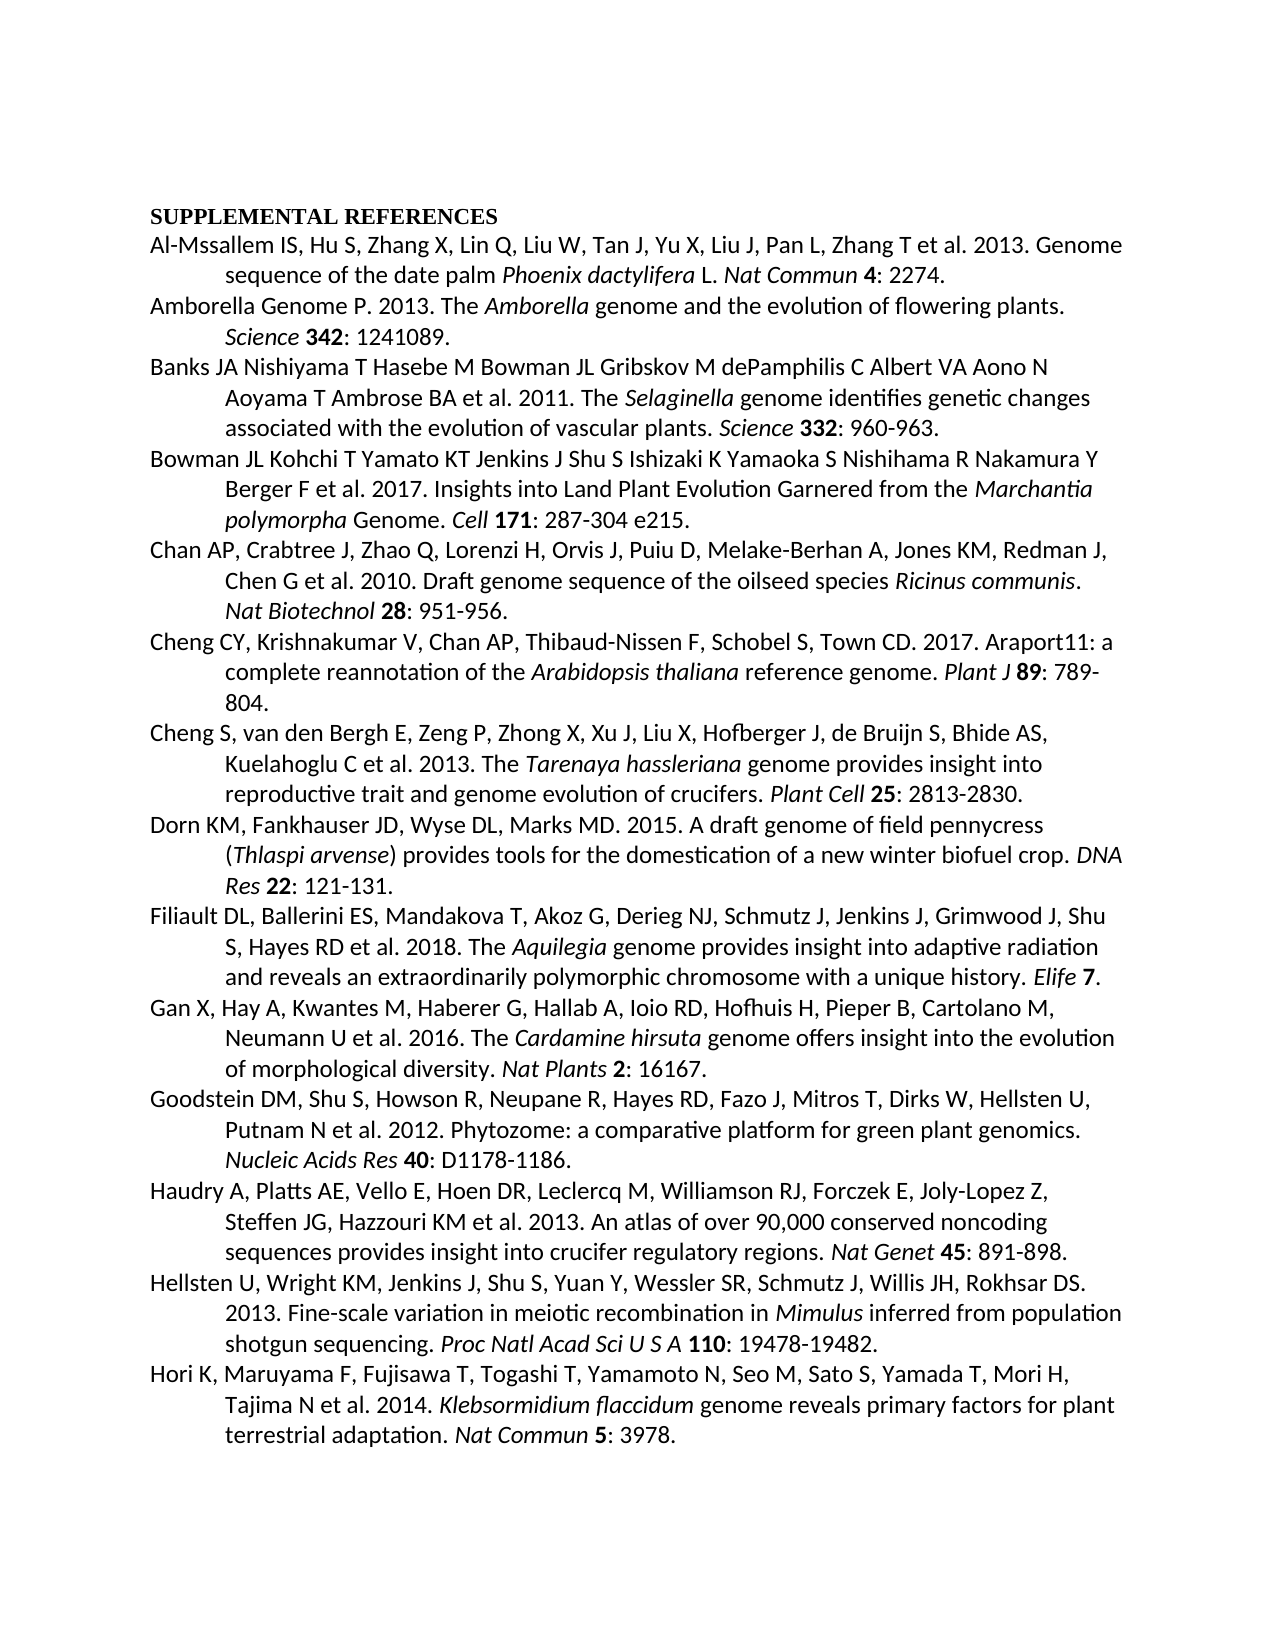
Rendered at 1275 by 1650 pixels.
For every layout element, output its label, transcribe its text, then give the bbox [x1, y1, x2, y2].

text Hori K, Maruyama F, Fujisawa T, Togashi T, Yamamoto N, Seo M, Sato S, Yamada T, Mori H, Tajima N et al. 2014. Klebsormidium flaccidum genome reveals primary factors for plant terrestrial adaptation. Nat Commun 5: 3978. [150, 1358, 1125, 1450]
text Goodstein DM, Shu S, Howson R, Neupane R, Hayes RD, Fazo J, Mitros T, Dirks W, Hellsten U, Putnam N et al. 2012. Phytozome: a comparative platform for green plant genomics. Nucleic Acids Res 40: D1178-1186. [150, 1084, 1125, 1175]
text Haudry A, Platts AE, Vello E, Hoen DR, Leclercq M, Williamson RJ, Forczek E, Joly-Lopez Z, Steffen JG, Hazzouri KM et al. 2013. An atlas of over 90,000 conserved noncoding sequences provides insight into crucifer regulatory regions. Nat Genet 45: 891-898. [150, 1175, 1125, 1267]
text Filiault DL, Ballerini ES, Mandakova T, Akoz G, Derieg NJ, Schmutz J, Jenkins J, Grimwood J, Shu S, Hayes RD et al. 2018. The Aquilegia genome provides insight into adaptive radiation and reveals an extraordinarily polymorphic chromosome with a unique history. Elife 7. [150, 901, 1125, 992]
text Cheng CY, Krishnakumar V, Chan AP, Thibaud-Nissen F, Schobel S, Town CD. 2017. Araport11: a complete reannotation of the Arabidopsis thaliana reference genome. Plant J 89: 789-804. [150, 626, 1125, 717]
text Gan X, Hay A, Kwantes M, Haberer G, Hallab A, Ioio RD, Hofhuis H, Pieper B, Cartolano M, Neumann U et al. 2016. The Cardamine hirsuta genome offers insight into the evolution of morphological diversity. Nat Plants 2: 16167. [150, 992, 1125, 1084]
text Dorn KM, Fankhauser JD, Wyse DL, Marks MD. 2015. A draft genome of field pennycress (Thlaspi arvense) provides tools for the domestication of a new winter biofuel crop. DNA Res 22: 121-131. [150, 809, 1125, 901]
text Chan AP, Crabtree J, Zhao Q, Lorenzi H, Orvis J, Puiu D, Melake-Berhan A, Jones KM, Redman J, Chen G et al. 2010. Draft genome sequence of the oilseed species Ricinus communis. Nat Biotechnol 28: 951-956. [150, 534, 1125, 626]
text Al-Mssallem IS, Hu S, Zhang X, Lin Q, Liu W, Tan J, Yu X, Liu J, Pan L, Zhang T et al. 2013. Genome sequence of the date palm Phoenix dactylifera L. Nat Commun 4: 2274. [150, 229, 1125, 290]
text Cheng S, van den Bergh E, Zeng P, Zhong X, Xu J, Liu X, Hofberger J, de Bruijn S, Bhide AS, Kuelahoglu C et al. 2013. The Tarenaya hassleriana genome provides insight into reproductive trait and genome evolution of crucifers. Plant Cell 25: 2813-2830. [150, 717, 1125, 809]
text Bowman JL Kohchi T Yamato KT Jenkins J Shu S Ishizaki K Yamaoka S Nishihama R Nakamura Y Berger F et al. 2017. Insights into Land Plant Evolution Garnered from the Marchantia polymorpha Genome. Cell 171: 287-304 e215. [150, 443, 1125, 534]
text Banks JA Nishiyama T Hasebe M Bowman JL Gribskov M dePamphilis C Albert VA Aono N Aoyama T Ambrose BA et al. 2011. The Selaginella genome identifies genetic changes associated with the evolution of vascular plants. Science 332: 960-963. [150, 351, 1125, 443]
text Hellsten U, Wright KM, Jenkins J, Shu S, Yuan Y, Wessler SR, Schmutz J, Willis JH, Rokhsar DS. 2013. Fine-scale variation in meiotic recombination in Mimulus inferred from population shotgun sequencing. Proc Natl Acad Sci U S A 110: 19478-19482. [150, 1267, 1125, 1358]
text Amborella Genome P. 2013. The Amborella genome and the evolution of flowering plants. Science 342: 1241089. [150, 290, 1125, 351]
text SUPPLEMENTAL REFERENCES [150, 203, 1125, 229]
